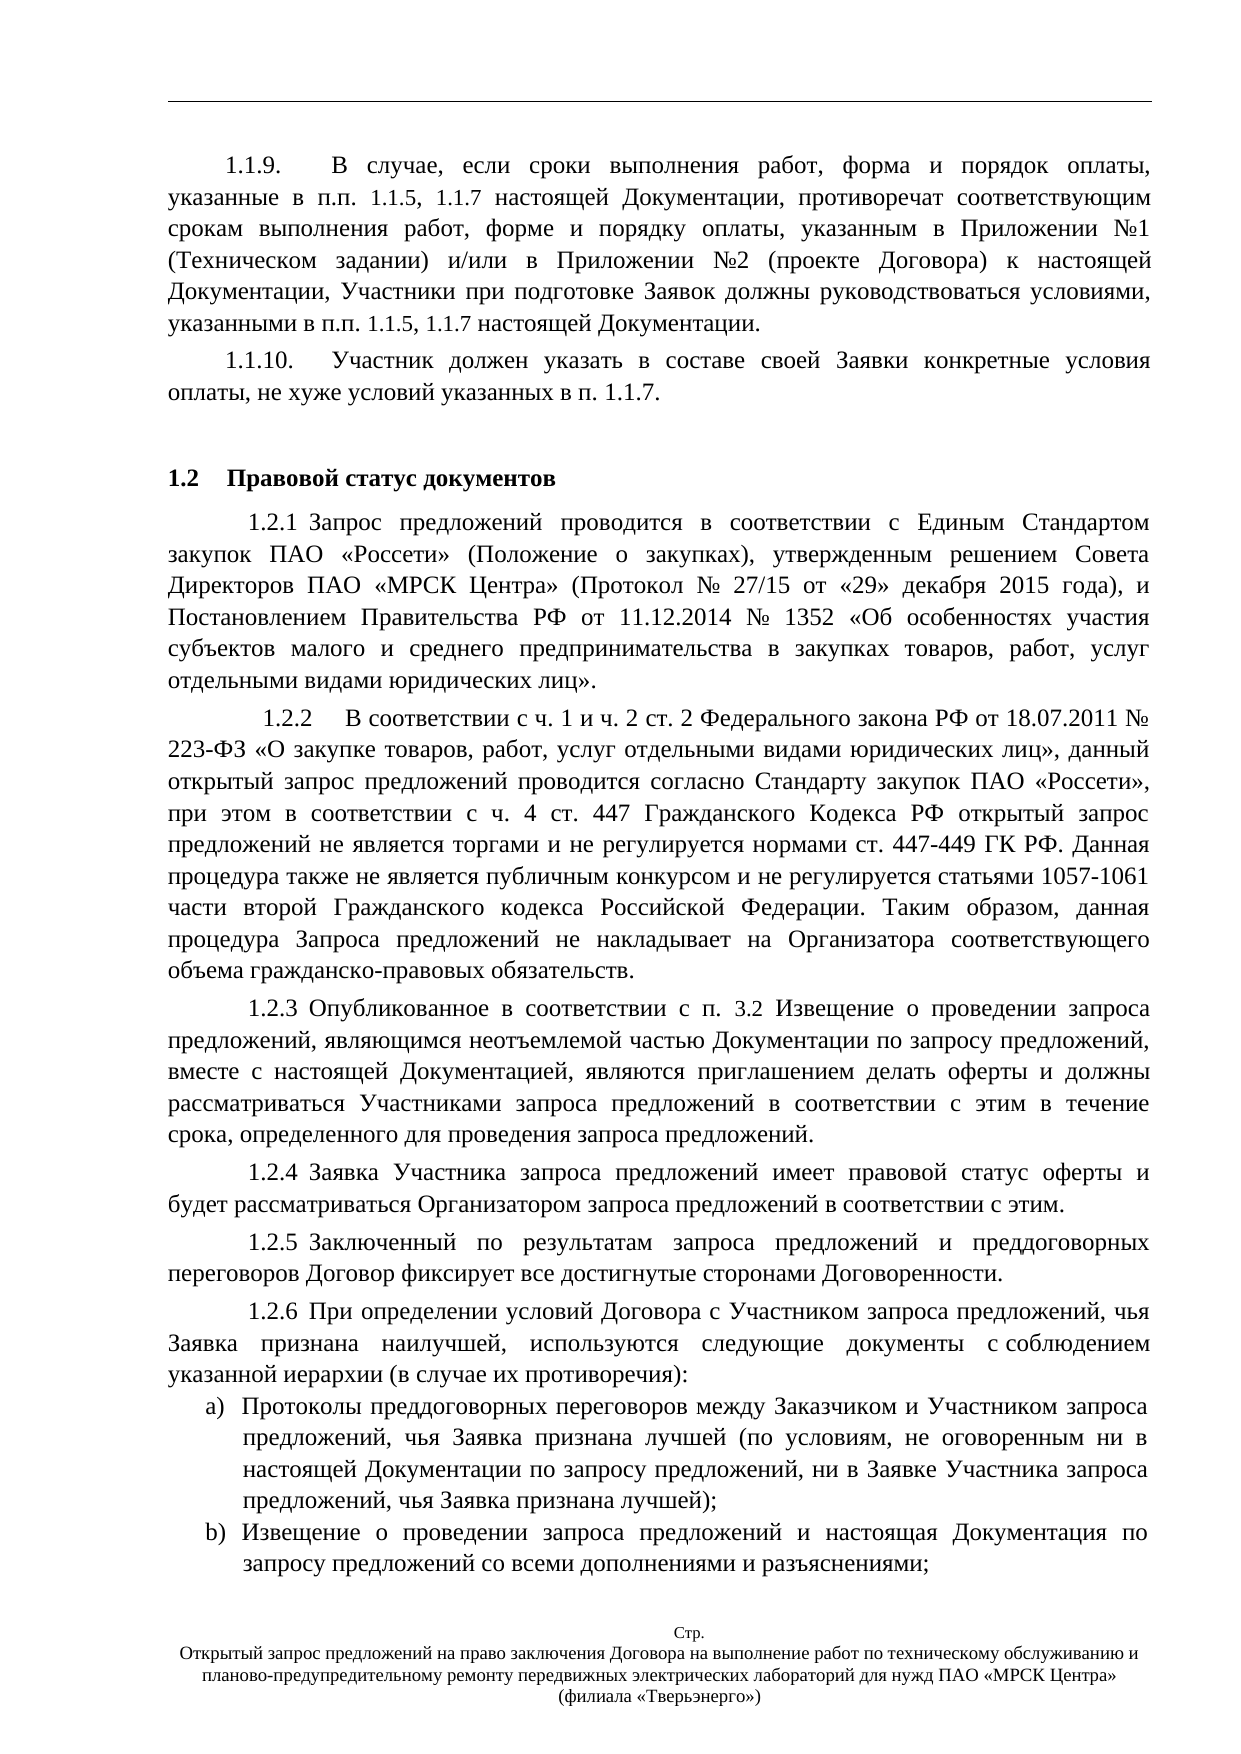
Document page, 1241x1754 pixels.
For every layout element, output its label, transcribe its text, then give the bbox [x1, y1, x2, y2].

list В соответствии с ч. 1 и ч. 2 ст. 2 Федерального закона РФ от 18.07.2011 № 223-ФЗ «О закупке товаров, работ, услуг отдельными видами юридических лиц», данный открытый запрос предложений проводится согласно Стандарту закупок ПАО «Россети», при этом в соответствии с ч. 4 ст. 447 Гражданского Кодекса РФ открытый запрос предложений не является торгами и не регулируется нормами ст. 447-449 ГК РФ. Данная процедура также не является публичным конкурсом и не регулируется статьями 1057-1061 части второй Гражданского кодекса Российской Федерации. Таким образом, данная процедура Запроса предложений не накладывает на Организатора соответствующего объема гражданско-правовых обязательств. [168, 703, 1150, 984]
list В случае, если сроки выполнения работ, форма и порядок оплаты, указанные в п.п. 1.1.5, 1.1.7 настоящей Документации, противоречат соответствующим срокам выполнения работ, форме и порядку оплаты, указанным в Приложении №1 (Техническом задании) и/или в Приложении №2 (проекте Договора) к настоящей Документации, Участники при подготовке Заявок должны руководствоваться условиями, указанными в п.п. 1.1.5, 1.1.7 настоящей Документации. [168, 150, 1152, 337]
list Запрос предложений проводится в соответствии с Единым Стандартом закупок ПАО «Россети» (Положение о закупках), утвержденным решением Совета Директоров ПАО «МРСК Центра» (Протокол № 27/15 от «29» декабря 2015 года), и Постановлением Правительства РФ от 11.12.2014 № 1352 «Об особенностях участия субъектов малого и среднего предпринимательства в закупках товаров, работ, услуг отдельными видами юридических лиц». [168, 507, 1150, 694]
list Заключенный по результатам запроса предложений и преддоговорных переговоров Договор фиксирует все достигнутые сторонами Договоренности. [168, 1227, 1150, 1287]
subtitle Правовой статус документов [168, 463, 1152, 492]
list Участник должен указать в составе своей Заявки конкретные условия оплаты, не хуже условий указанных в п. 1.1.7. [168, 346, 1152, 406]
list Протоколы преддоговорных переговоров между Заказчиком и Участником запроса предложений, чья Заявка признана лучшей (по условиям, не оговоренным ни в настоящей Документации по запросу предложений, ни в Заявке Участника запроса предложений, чья Заявка признана лучшей); [205, 1391, 1149, 1514]
list При определении условий Договора с Участником запроса предложений, чья Заявка признана наилучшей, используются следующие документы с соблюдением указанной иерархии (в случае их противоречия): [168, 1296, 1150, 1388]
list Извещение о проведении запроса предложений и настоящая Документация по запросу предложений со всеми дополнениями и разъяснениями; [205, 1517, 1148, 1577]
list Заявка Участника запроса предложений имеет правовой статус оферты и будет рассматриваться Организатором запроса предложений в соответствии с этим. [168, 1157, 1150, 1218]
list Опубликованное в соответствии с п. 3.2 Извещение о проведении запроса предложений, являющимся неотъемлемой частью Документации по запросу предложений, вместе с настоящей Документацией, являются приглашением делать оферты и должны рассматриваться Участниками запроса предложений в соответствии с этим в течение срока, определенного для проведения запроса предложений. [168, 993, 1150, 1148]
